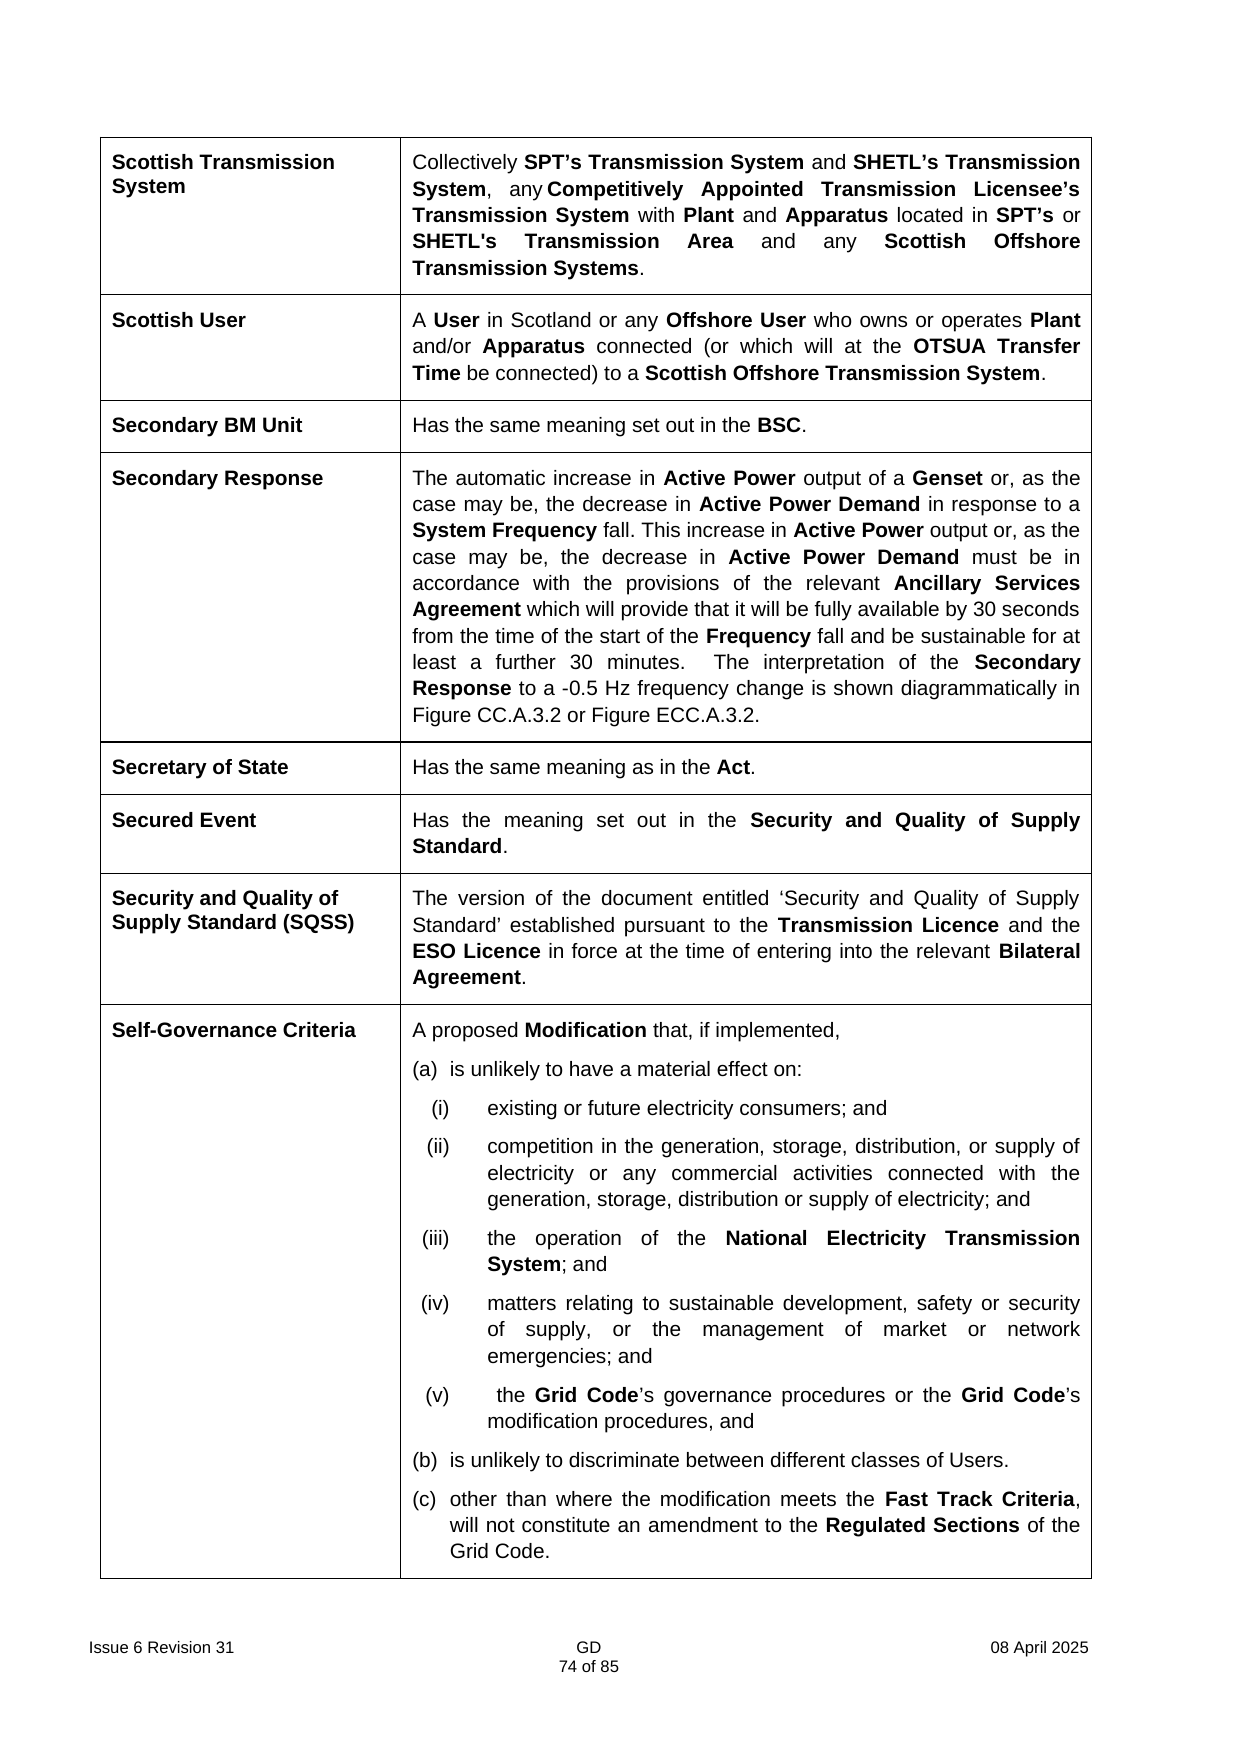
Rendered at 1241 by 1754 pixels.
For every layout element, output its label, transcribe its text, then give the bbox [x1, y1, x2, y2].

table_cell Secretary of State [101, 743, 400, 794]
table_cell Scottish Transmission System [101, 138, 400, 294]
table_cell Self-Governance Criteria [101, 1005, 400, 1578]
table_cell Secondary Response [101, 453, 400, 741]
table_cell Security and Quality of Supply Standard (SQSS) [101, 874, 400, 1004]
table_cell Has the same meaning set out in the BSC. [401, 401, 1091, 452]
table_cell A proposed Modification that, if implemented, is unlikely to have a material effect on: existing or future electricity consumers; and competition in the generation, storage, distribution, or supply of electricity or any commercial activities connected with the generation, storage, distribution or supply of electricity; and the operation of the National Electricity Transmission System; and matters relating to sustainable development, safety or security of supply, or the management of market or network emergencies; and the Grid Code’s governance procedures or the Grid Code’s modification procedures, and is unlikely to discriminate between different classes of Users. other than where the modification meets the Fast Track Criteria, will not constitute an amendment to the Regulated Sections of the Grid Code. [401, 1005, 1091, 1578]
table_cell Collectively SPT’s Transmission System and SHETL’s Transmission System, any Competitively Appointed Transmission Licensee’s Transmission System with Plant and Apparatus located in SPT’s or SHETL's Transmission Area and any Scottish Offshore Transmission Systems. [401, 138, 1091, 294]
table_cell Has the meaning set out in the Security and Quality of Supply Standard. [401, 795, 1091, 873]
table_cell The automatic increase in Active Power output of a Genset or, as the case may be, the decrease in Active Power Demand in response to a System Frequency fall. This increase in Active Power output or, as the case may be, the decrease in Active Power Demand must be in accordance with the provisions of the relevant Ancillary Services Agreement which will provide that it will be fully available by 30 seconds from the time of the start of the Frequency fall and be sustainable for at least a further 30 minutes. The interpretation of the Secondary Response to a -0.5 Hz frequency change is shown diagrammatically in Figure CC.A.3.2 or Figure ECC.A.3.2. [401, 453, 1091, 741]
table_cell A User in Scotland or any Offshore User who owns or operates Plant and/or Apparatus connected (or which will at the OTSUA Transfer Time be connected) to a Scottish Offshore Transmission System. [401, 295, 1091, 399]
table_cell Secured Event [101, 795, 400, 873]
table_cell Scottish User [101, 295, 400, 399]
table_cell The version of the document entitled ‘Security and Quality of Supply Standard’ established pursuant to the Transmission Licence and the ESO Licence in force at the time of entering into the relevant Bilateral Agreement. [401, 874, 1091, 1004]
table_cell Secondary BM Unit [101, 401, 400, 452]
table_cell Has the same meaning as in the Act. [401, 743, 1091, 794]
